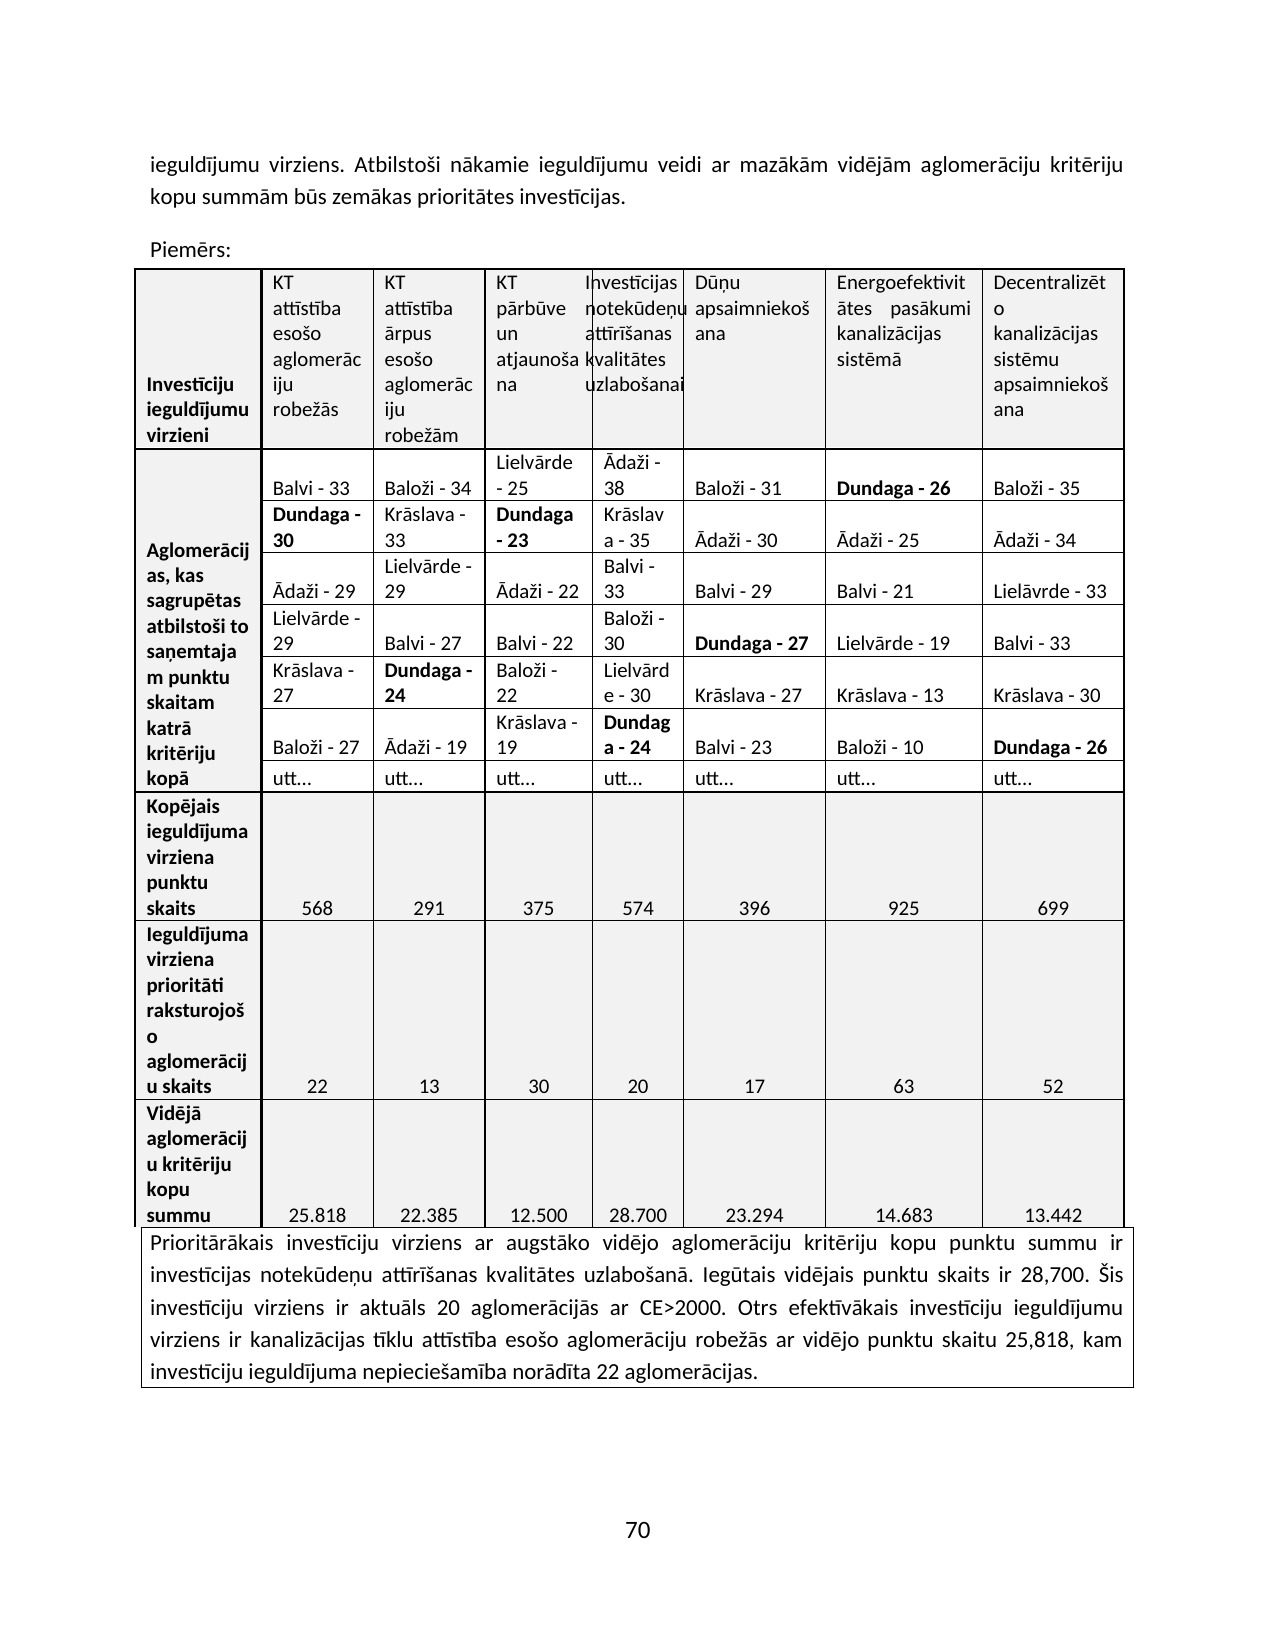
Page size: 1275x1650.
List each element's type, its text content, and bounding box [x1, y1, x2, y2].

table_cell utt… [263, 761, 373, 791]
table_cell Baloži - 10 [826, 709, 982, 760]
table_cell 22.385 [374, 1100, 484, 1227]
table_cell 14.683 [826, 1100, 982, 1227]
table_cell Balvi - 27 [374, 605, 484, 656]
table_cell Lielāvrde - 33 [983, 553, 1123, 604]
table_cell Ādaži - 19 [374, 709, 484, 760]
table_cell 12.500 [486, 1100, 592, 1227]
table_cell Baloži - 35 [983, 450, 1123, 500]
table_cell 375 [486, 793, 592, 920]
table_cell Balvi - 33 [983, 605, 1123, 656]
table_cell Krāslava - 19 [486, 709, 592, 760]
table_cell Krāslava - 30 [983, 657, 1123, 708]
table_cell Balvi - 33 [593, 553, 683, 604]
table_cell 25.818 [263, 1100, 373, 1227]
text Piemērs: [150, 235, 1125, 263]
table_cell Balvi - 29 [684, 553, 825, 604]
table_cell 291 [374, 793, 484, 920]
table_cell Baloži - 22 [486, 657, 592, 708]
table_cell 396 [684, 793, 825, 920]
table_cell 52 [983, 921, 1123, 1099]
table_header KT attīstība ārpus esošo aglomerāciju robežām [374, 270, 484, 447]
table_cell utt… [486, 761, 592, 791]
table_cell Krāslava - 13 [826, 657, 982, 708]
table_cell Lielvārde - 29 [263, 605, 373, 656]
table_cell utt… [826, 761, 982, 791]
table_cell Aglomerācijas, kas sagrupētas atbilstoši to saņemtajam punktu skaitam katrā kritēriju kopā [136, 450, 260, 791]
table_cell Ādaži - 34 [983, 501, 1123, 552]
table_cell Dundaga - 27 [684, 605, 825, 656]
table_cell 63 [826, 921, 982, 1099]
table_cell 17 [684, 921, 825, 1099]
table_cell Kopējais ieguldījuma virziena punktu skaits [136, 793, 260, 920]
table_cell utt… [593, 761, 683, 791]
table_cell Baloži - 30 [593, 605, 683, 656]
table_cell Balvi - 22 [486, 605, 592, 656]
table_cell 20 [593, 921, 683, 1099]
text Prioritārākais investīciju virziens ar augstāko vidējo aglomerāciju kritēriju kopu punktu summu ir investīcijas notekūdeņu attīrīšanas kvalitātes uzlabošanā. Iegūtais vidējais punktu skaits ir 28,700. Šis investīciju virziens ir aktuāls 20 aglomerācijās ar CE>2000. Otrs efektīvākais investīciju ieguldījumu virziens ir kanalizācijas tīklu attīstība esošo aglomerāciju robežās ar vidējo punktu skaitu 25,818, kam investīciju ieguldījuma nepieciešamība norādīta 22 aglomerācijas. [142, 1228, 1133, 1387]
table_cell Lielvārde - 29 [374, 553, 484, 604]
table_cell 30 [486, 921, 592, 1099]
table_cell utt… [983, 761, 1123, 791]
table_cell Baloži - 31 [684, 450, 825, 500]
table_cell Ādaži - 22 [486, 553, 592, 604]
table_cell 13 [374, 921, 484, 1099]
table_header KT attīstība esošo aglomerāciju robežās [263, 270, 373, 447]
table_cell Dundaga - 23 [486, 501, 592, 552]
table_cell Dundaga - 30 [263, 501, 373, 552]
table_cell 574 [593, 793, 683, 920]
table_cell Krāslava - 27 [263, 657, 373, 708]
table_header Investīcijas notekūdeņu attīrīšanas kvalitātes uzlabošanai [593, 270, 683, 447]
table_cell Dundaga - 26 [826, 450, 982, 500]
table_header Investīciju ieguldījumu virzieni [136, 270, 260, 447]
table_cell Lielvārde - 25 [486, 450, 592, 500]
table_cell Ādaži - 38 [593, 450, 683, 500]
table_cell 699 [983, 793, 1123, 920]
table_cell Dundaga - 24 [374, 657, 484, 708]
table_cell 925 [826, 793, 982, 920]
table_cell Lielvārde - 30 [593, 657, 683, 708]
table_cell Ieguldījuma virziena prioritāti raksturojošo aglomerāciju skaits [136, 921, 260, 1099]
table_cell utt… [374, 761, 484, 791]
table_cell 22 [263, 921, 373, 1099]
table_cell Balvi - 21 [826, 553, 982, 604]
table_cell 568 [263, 793, 373, 920]
table_cell utt… [684, 761, 825, 791]
table_cell Balvi - 33 [263, 450, 373, 500]
table_cell Vidējā aglomerāciju kritēriju kopu summu [136, 1100, 260, 1227]
table_cell Lielvārde - 19 [826, 605, 982, 656]
table_cell Dundaga - 24 [593, 709, 683, 760]
table_cell Krāslava - 27 [684, 657, 825, 708]
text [150, 150, 1125, 210]
table_cell Balvi - 23 [684, 709, 825, 760]
table_cell Krāslava - 35 [593, 501, 683, 552]
table_cell Dundaga - 26 [983, 709, 1123, 760]
table_header Dūņu apsaimniekošana [684, 270, 825, 447]
table_cell Ādaži - 29 [263, 553, 373, 604]
table_header Energoefektivitātes pasākumi kanalizācijas sistēmā [826, 270, 982, 447]
table_cell 23.294 [684, 1100, 825, 1227]
table_cell Baloži - 34 [374, 450, 484, 500]
table_cell Ādaži - 30 [684, 501, 825, 552]
table_cell Krāslava - 33 [374, 501, 484, 552]
table_cell 28.700 [593, 1100, 683, 1227]
table_cell Ādaži - 25 [826, 501, 982, 552]
table_header KT pārbūve un atjaunošana [486, 270, 592, 447]
table_header Decentralizēto kanalizācijas sistēmu apsaimniekošana [983, 270, 1123, 447]
table_cell Baloži - 27 [263, 709, 373, 760]
table_cell 13.442 [983, 1100, 1123, 1227]
